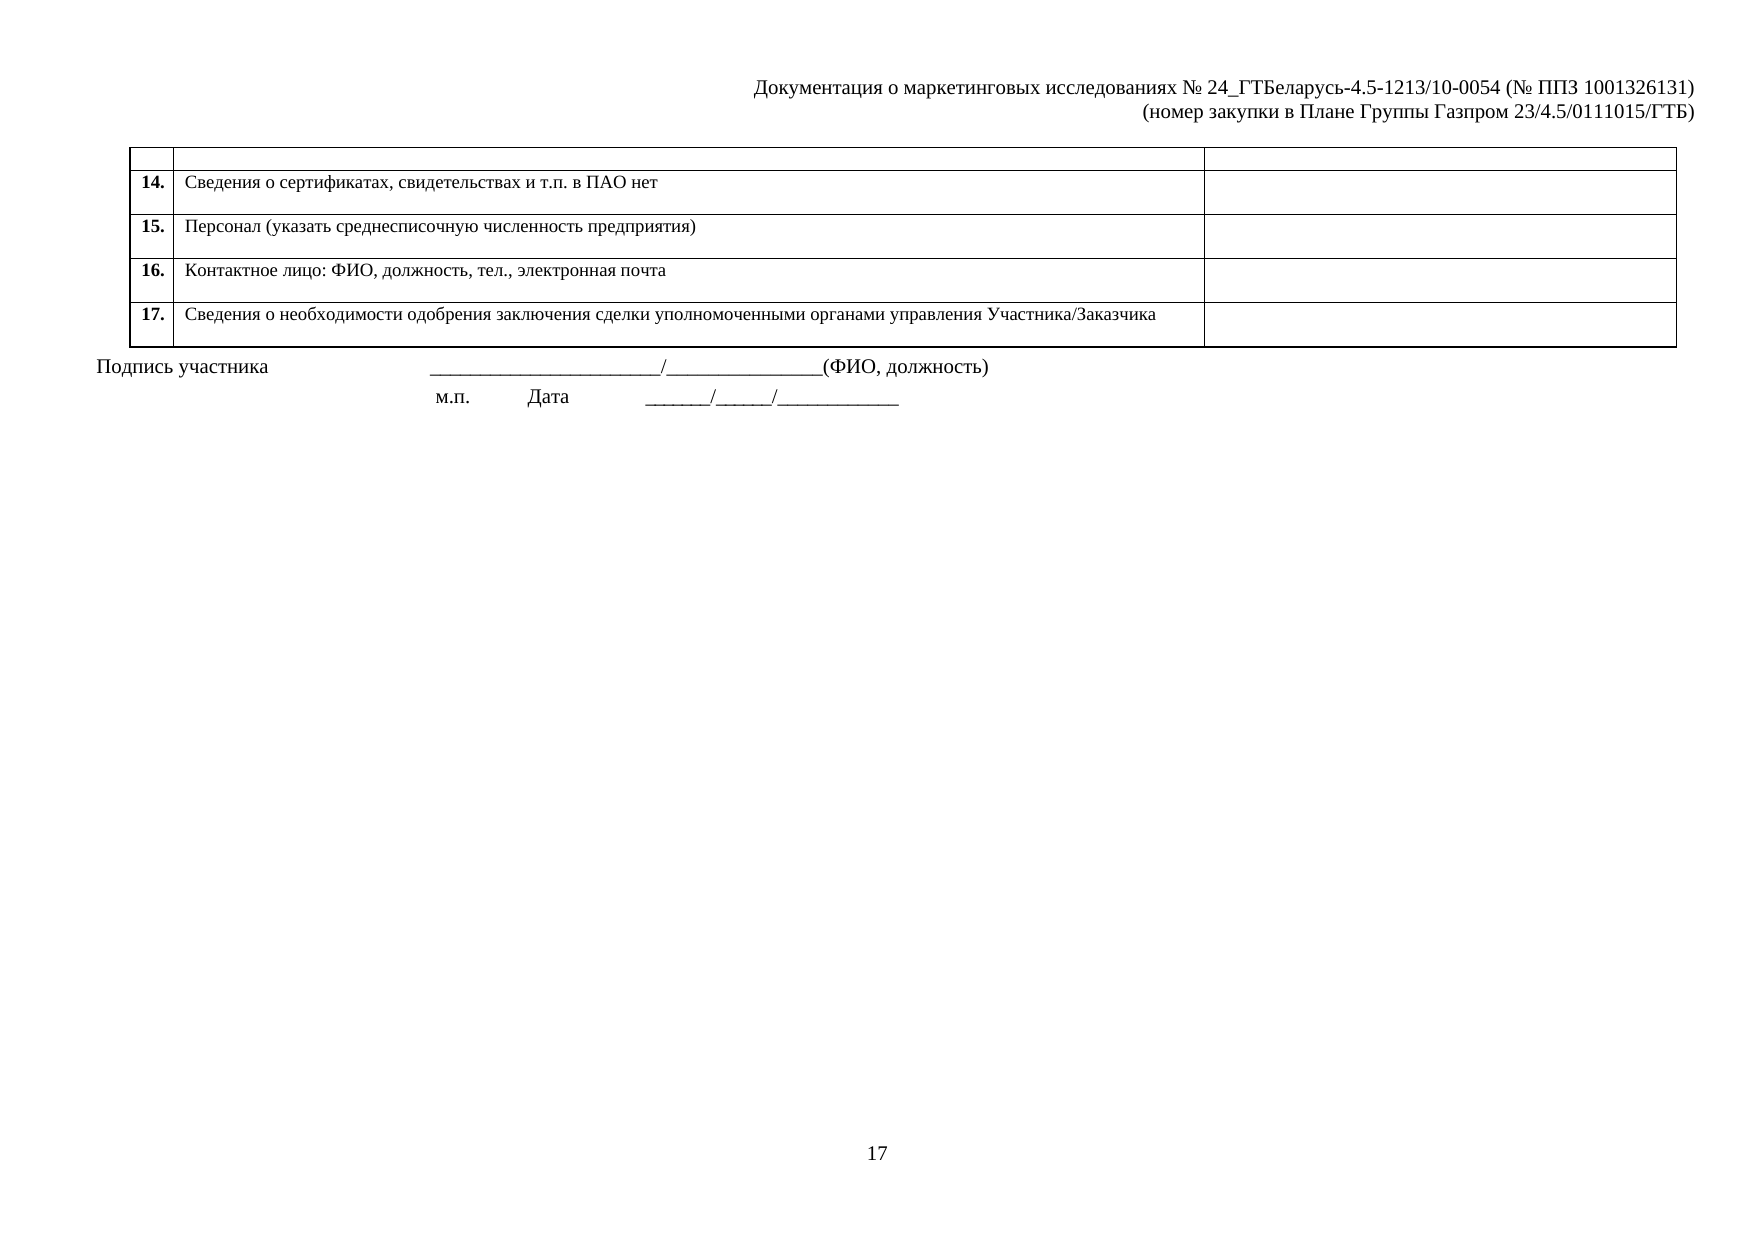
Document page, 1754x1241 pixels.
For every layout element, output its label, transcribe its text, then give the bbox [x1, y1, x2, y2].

table_cell Персонал (указать среднесписочную численность предприятия) [174, 215, 1204, 258]
table_cell [131, 259, 173, 302]
table_cell Сведения о необходимости одобрения заключения сделки уполномоченными органами управления Участника/Заказчика [174, 303, 1204, 346]
text Подпись участника /_______________(ФИО, должность) [96, 354, 1695, 378]
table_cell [174, 148, 1204, 170]
table_cell [1205, 259, 1676, 302]
table_cell [131, 303, 173, 346]
table_cell [1205, 148, 1676, 170]
table_cell [1205, 215, 1676, 258]
table_cell [1205, 171, 1676, 214]
text м.п. Дата / / [326, 384, 1695, 408]
table_cell [131, 148, 173, 170]
table_cell [1205, 303, 1676, 346]
table_cell Контактное лицо: ФИО, должность, тел., электронная почта [174, 259, 1204, 302]
table_cell Сведения о сертификатах, свидетельствах и т.п. в ПАО нет [174, 171, 1204, 214]
table_cell [131, 215, 173, 258]
table_cell [131, 171, 173, 214]
